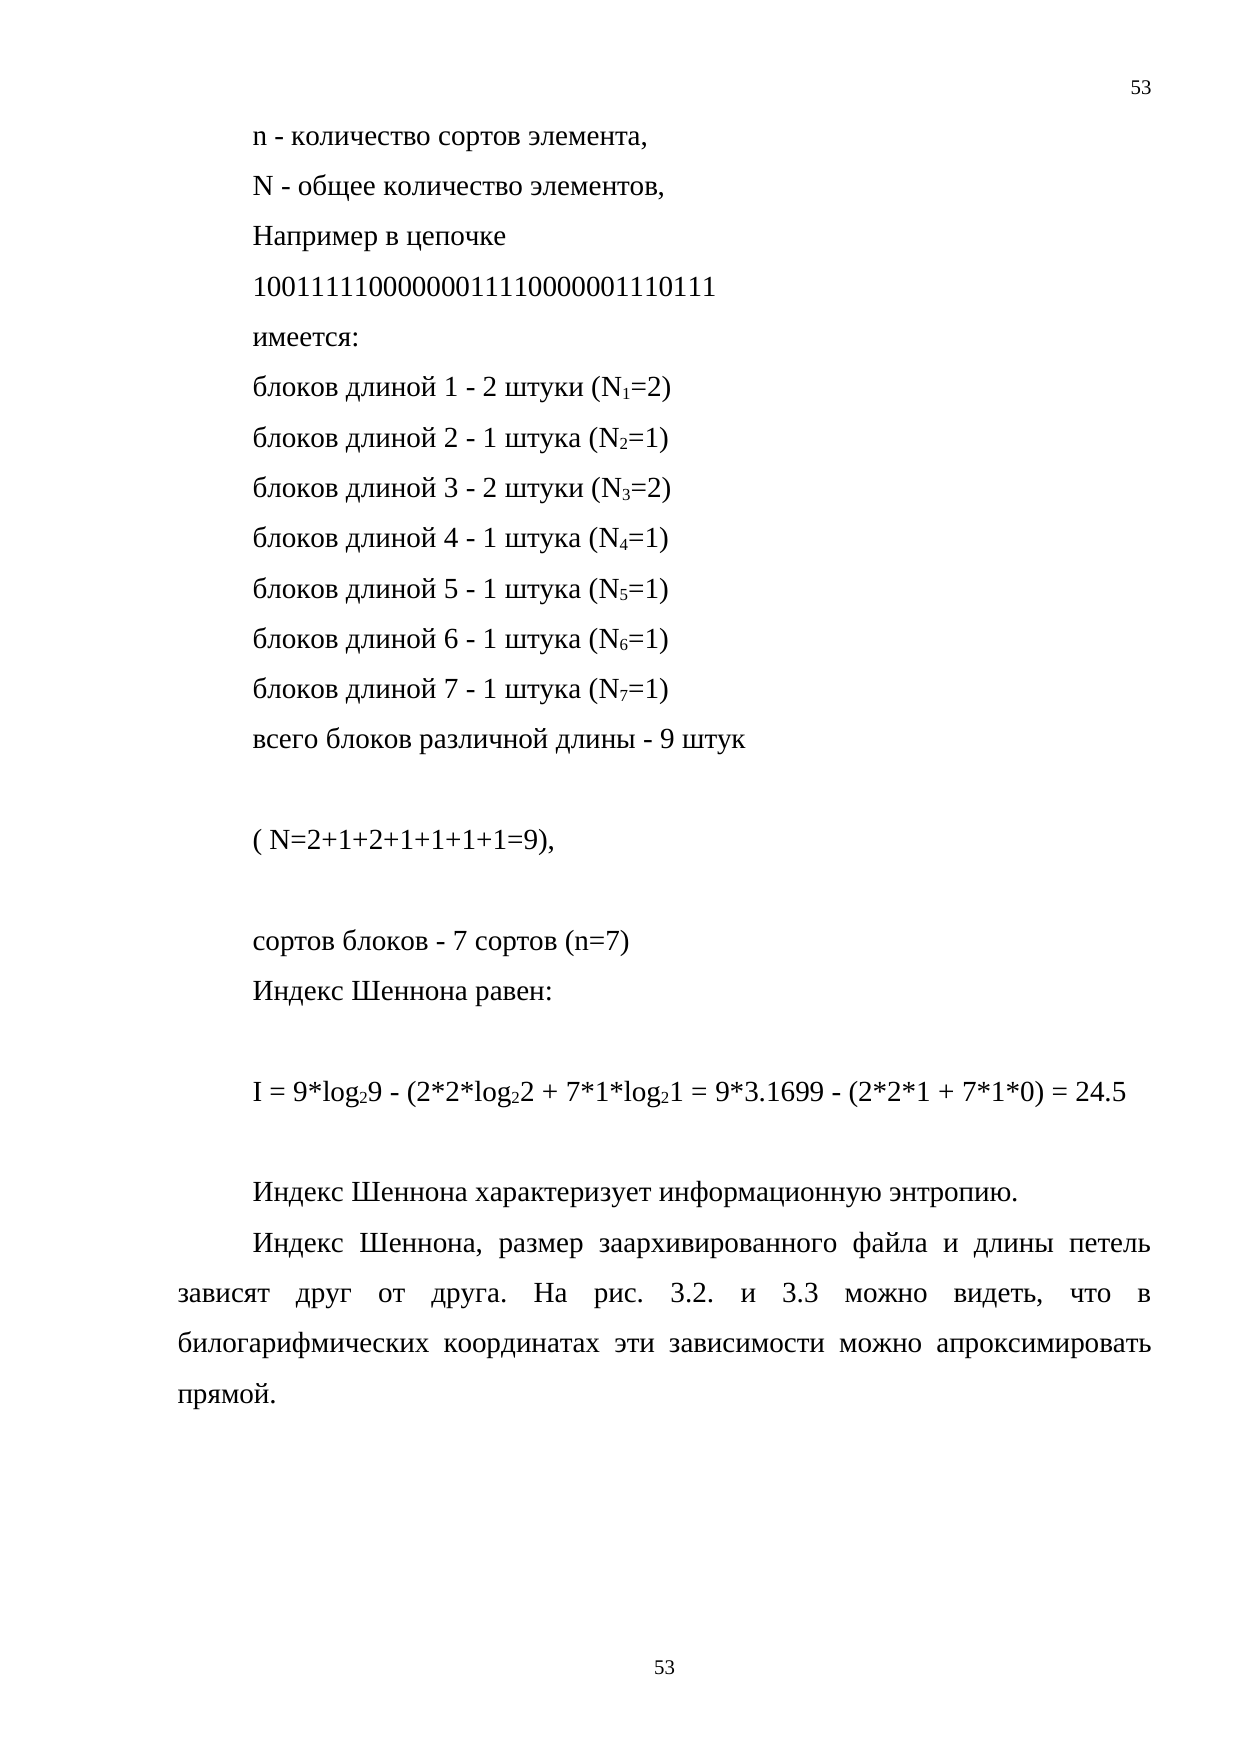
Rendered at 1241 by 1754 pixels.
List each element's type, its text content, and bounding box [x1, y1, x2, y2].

list имеется: [177, 319, 1152, 353]
list 10011111000000011110000001110111 [177, 269, 1152, 303]
list всего блоков различной длины - 9 штук [177, 722, 1152, 755]
list блоков длиной 7 - 1 штука (N7=1) [177, 672, 1152, 705]
list n - количество сортов элемента, [177, 118, 1152, 152]
list Индекс Шеннона равен: [177, 973, 1152, 1007]
list блоков длиной 2 - 1 штука (N2=1) [177, 420, 1152, 453]
list блоков длиной 4 - 1 штука (N4=1) [177, 521, 1152, 554]
list Индекс Шеннона характеризует информационную энтропию. [177, 1175, 1152, 1208]
list Например в цепочке [177, 219, 1152, 252]
list блоков длиной 6 - 1 штука (N6=1) [177, 621, 1152, 655]
list N - общее количество элементов, [177, 168, 1152, 202]
list блоков длиной 1 - 2 штуки (N1=2) [177, 370, 1152, 403]
list Индекс Шеннона, размер заархивированного файла и длины петель зависят друг от друга. На рис. 3.2. и 3.3 можно видеть, что в билогарифмических координатах эти зависимости можно апроксимировать прямой. [177, 1225, 1152, 1409]
list блоков длиной 3 - 2 штуки (N3=2) [177, 470, 1152, 504]
list сортов блоков - 7 сортов (n=7) [177, 923, 1152, 957]
list I = 9*log29 - (2*2*log22 + 7*1*log21 = 9*3.1699 - (2*2*1 + 7*1*0) = 24.5 [177, 1074, 1152, 1108]
list блоков длиной 5 - 1 штука (N5=1) [177, 571, 1152, 604]
list ( N=2+1+2+1+1+1+1=9), [177, 822, 1152, 856]
